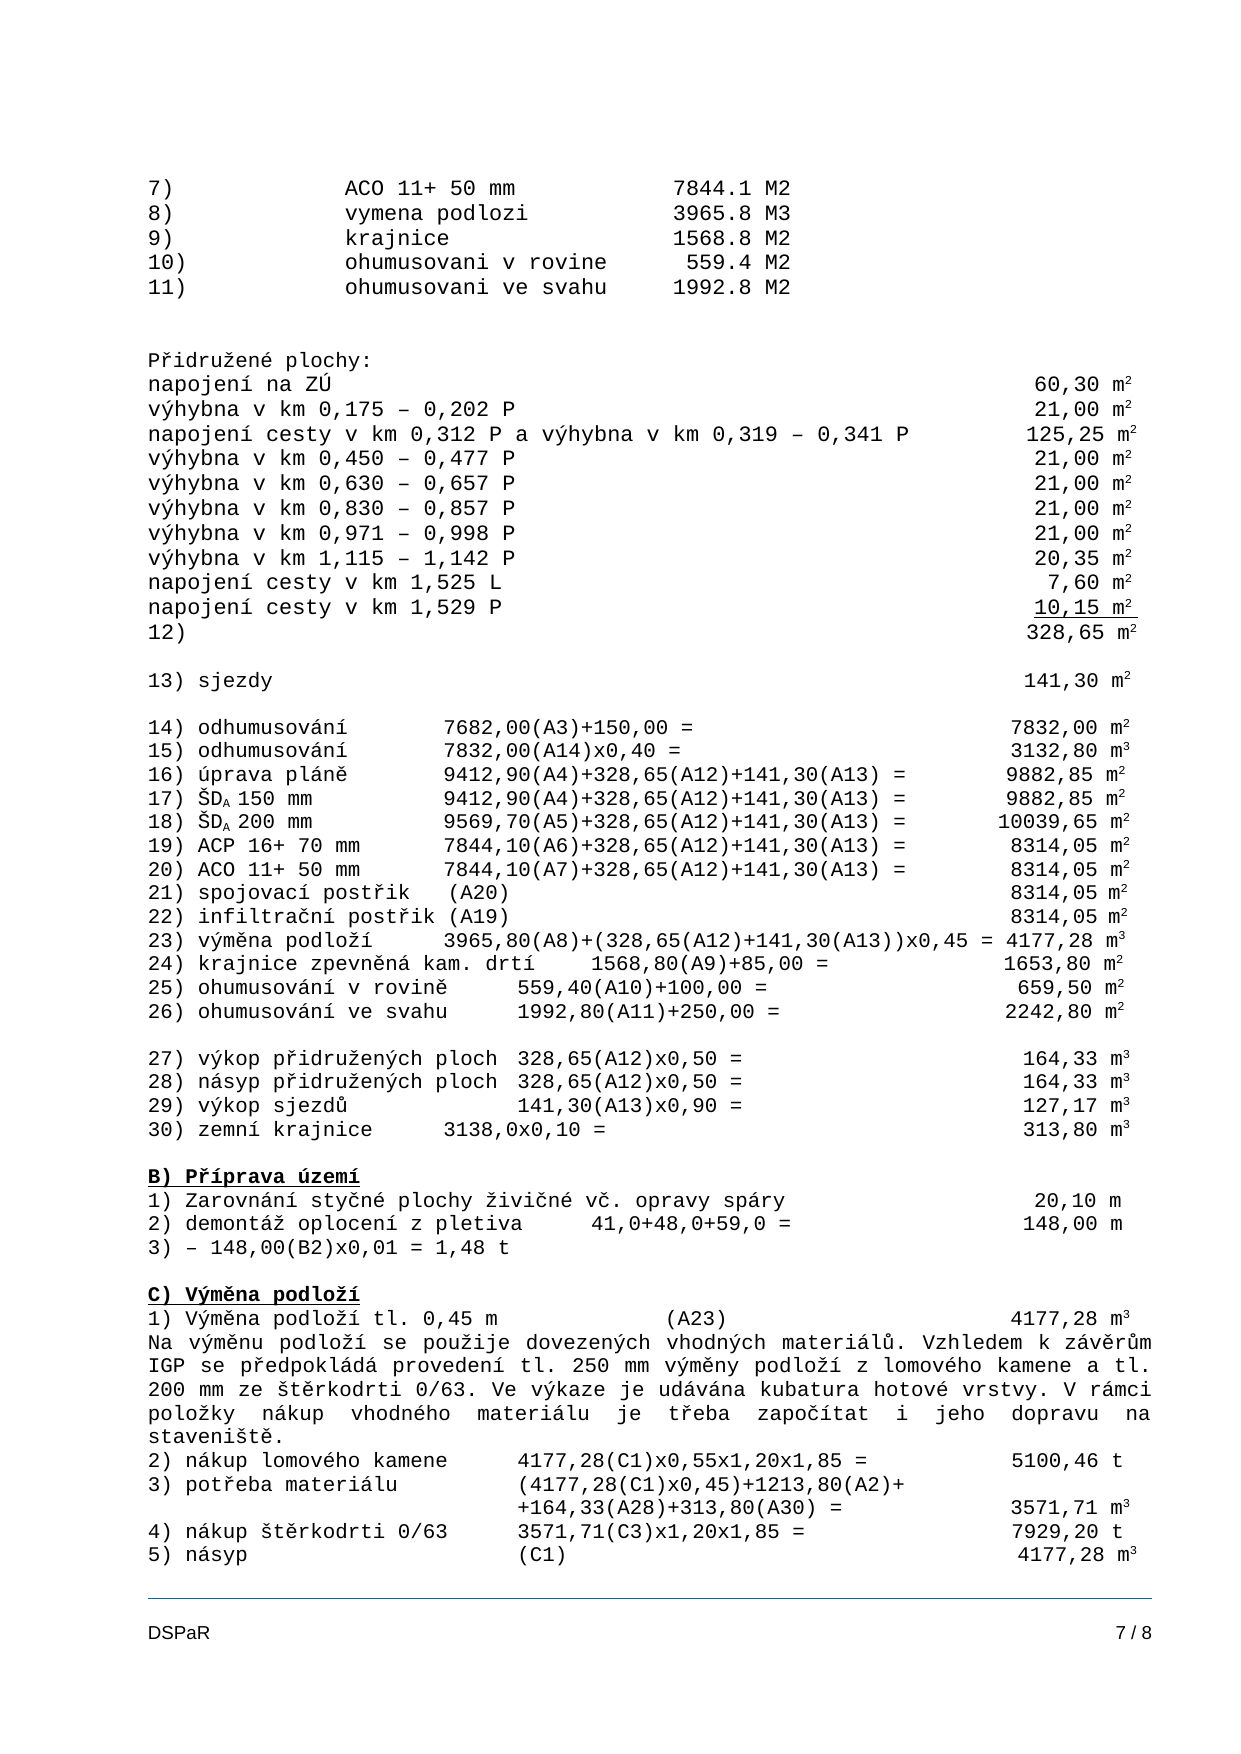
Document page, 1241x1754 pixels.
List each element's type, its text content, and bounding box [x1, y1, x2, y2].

text 2) demontáž oplocení z pletiva 41,0+48,0+59,0 = 148,00 m [148, 1213, 1152, 1237]
text 16) úprava pláně 9412,90(A4)+328,65(A12)+141,30(A13) = 9882,85 m2 [148, 764, 1152, 788]
text 20) ACO 11+ 7844,10(A7)+328,65(A12)+141,30(A13) = 8314,05 m2 [148, 859, 1152, 882]
text 1) Výměna podloží tl. (A23) 4177,28 m3 [148, 1308, 1152, 1332]
text 9) krajnice 1568.8 M2 [148, 227, 1152, 252]
text výhybna v km 0,971 – 0,998 P 21,00 m2 [148, 522, 1152, 547]
text napojení cesty v km 1,525 L 7,60 m2 [148, 572, 1152, 596]
text 23) výměna podloží 3965,80(A8)+(328,65(A12)+141,30(A13))x0,45 = 4177,28 m3 [148, 930, 1152, 953]
text napojení cesty v km 1,529 P 10,15 m2 [148, 596, 1152, 621]
text 24) krajnice zpevněná kam. drtí 1568,80(A9)+85,00 = 1653,80 m2 [148, 953, 1152, 977]
text 14) odhumusování 7682,00(A3)+150,00 = 7832,00 m2 [148, 717, 1152, 741]
text 1) Zarovnání styčné plochy živičné vč. opravy spáry 20,10 m [148, 1190, 1152, 1213]
text 27) výkop přidružených ploch 328,65(A12)x0,50 = 164,33 m3 [148, 1048, 1152, 1072]
text 13) sjezdy 141,30 m2 [148, 669, 1152, 693]
text výhybna v km 0,450 – 0,477 P 21,00 m2 [148, 448, 1152, 472]
text 18) ŠDA 200 mm 9569,70(A5)+328,65(A12)+141,30(A13) = 10039,65 m2 [148, 811, 1152, 835]
text 15) odhumusování 7832,00(A14)x0,40 = 3132,80 m3 [148, 741, 1152, 764]
text 30) zemní krajnice 3138,0x0,10 = 313,80 m3 [148, 1119, 1152, 1142]
text 12) 328,65 m2 [148, 621, 1152, 646]
text 7) ACO 11+ 50 mm 7844.1 M2 [148, 177, 1152, 202]
text 26) ohumusování ve svahu 1992,80(A11)+250,00 = 2242,80 m2 [148, 1001, 1152, 1024]
text 22) infiltrační postřik (A19) 8314,05 m2 [148, 906, 1152, 930]
text C) Výměna podloží [148, 1284, 1152, 1308]
text 2) nákup lomového kamene 4177,28(C1)x0,55x1,20x1,85 = 5100,46 t [148, 1450, 1152, 1473]
text 3) – 148,00(B2)x0,01 = 1,48 t [148, 1237, 1152, 1261]
text napojení na ZÚ 60,30 m2 [148, 373, 1152, 398]
text výhybna v km 0,175 – 0,202 P 21,00 m2 [148, 398, 1152, 423]
text 29) výkop sjezdů 141,30(A13)x0,90 = 127,17 m3 [148, 1095, 1152, 1119]
text B) Příprava území [148, 1166, 1152, 1190]
text 3) potřeba materiálu (4177,28(C1)x0,45)+1213,80(A2)+ [148, 1473, 1152, 1497]
text 4) nákup štěrkodrti 0/63 3571,71(C3)x1,20x1,85 = 7929,20 t [148, 1521, 1152, 1544]
text 5) násyp (C1) 4177,28 m3 [148, 1544, 1152, 1568]
text Na výměnu podloží se použije dovezených vhodných materiálů. Vzhledem k závěrům IGP se předpokládá provedení tl. 250 mm výměny podloží z lomového kamene a tl. 200 mm ze štěrkodrti 0/63. Ve výkaze je udávána kubatura hotové vrstvy. V rámci položky nákup vhodného materiálu je třeba započítat i jeho dopravu na staveniště. [148, 1332, 1152, 1450]
text 25) ohumusování v rovině 559,40(A10)+100,00 = 659,50 m2 [148, 977, 1152, 1001]
text 8) vymena podlozi 3965.8 M3 [148, 202, 1152, 227]
text 17) ŠDA 150 mm 9412,90(A4)+328,65(A12)+141,30(A13) = 9882,85 m2 [148, 788, 1152, 811]
text 28) násyp přidružených ploch 328,65(A12)x0,50 = 164,33 m3 [148, 1072, 1152, 1095]
text 21) spojovací postřik (A20) 8314,05 m2 [148, 882, 1152, 906]
text 19) ACP 16+ 70 mm 7844,10(A6)+328,65(A12)+141,30(A13) = 8314,05 m2 [148, 835, 1152, 859]
text výhybna v km 0,830 – 0,857 P 21,00 m2 [148, 497, 1152, 522]
text 10) ohumusovani v rovine 559.4 M2 [148, 252, 1152, 276]
text výhybna v km 0,630 – 0,657 P 21,00 m2 [148, 472, 1152, 497]
text výhybna v km 1,115 – 1,142 P 20,35 m2 [148, 547, 1152, 572]
text Přidružené plochy: [148, 349, 1152, 373]
text napojení cesty v km 0,312 P a výhybna v km 0,319 – 0,341 P 125,25 m2 [148, 423, 1152, 448]
text 11) ohumusovani ve svahu 1992.8 M2 [148, 276, 1152, 301]
text +164,33(A28)+313,80(A30) = 3571,71 m3 [443, 1497, 1152, 1521]
